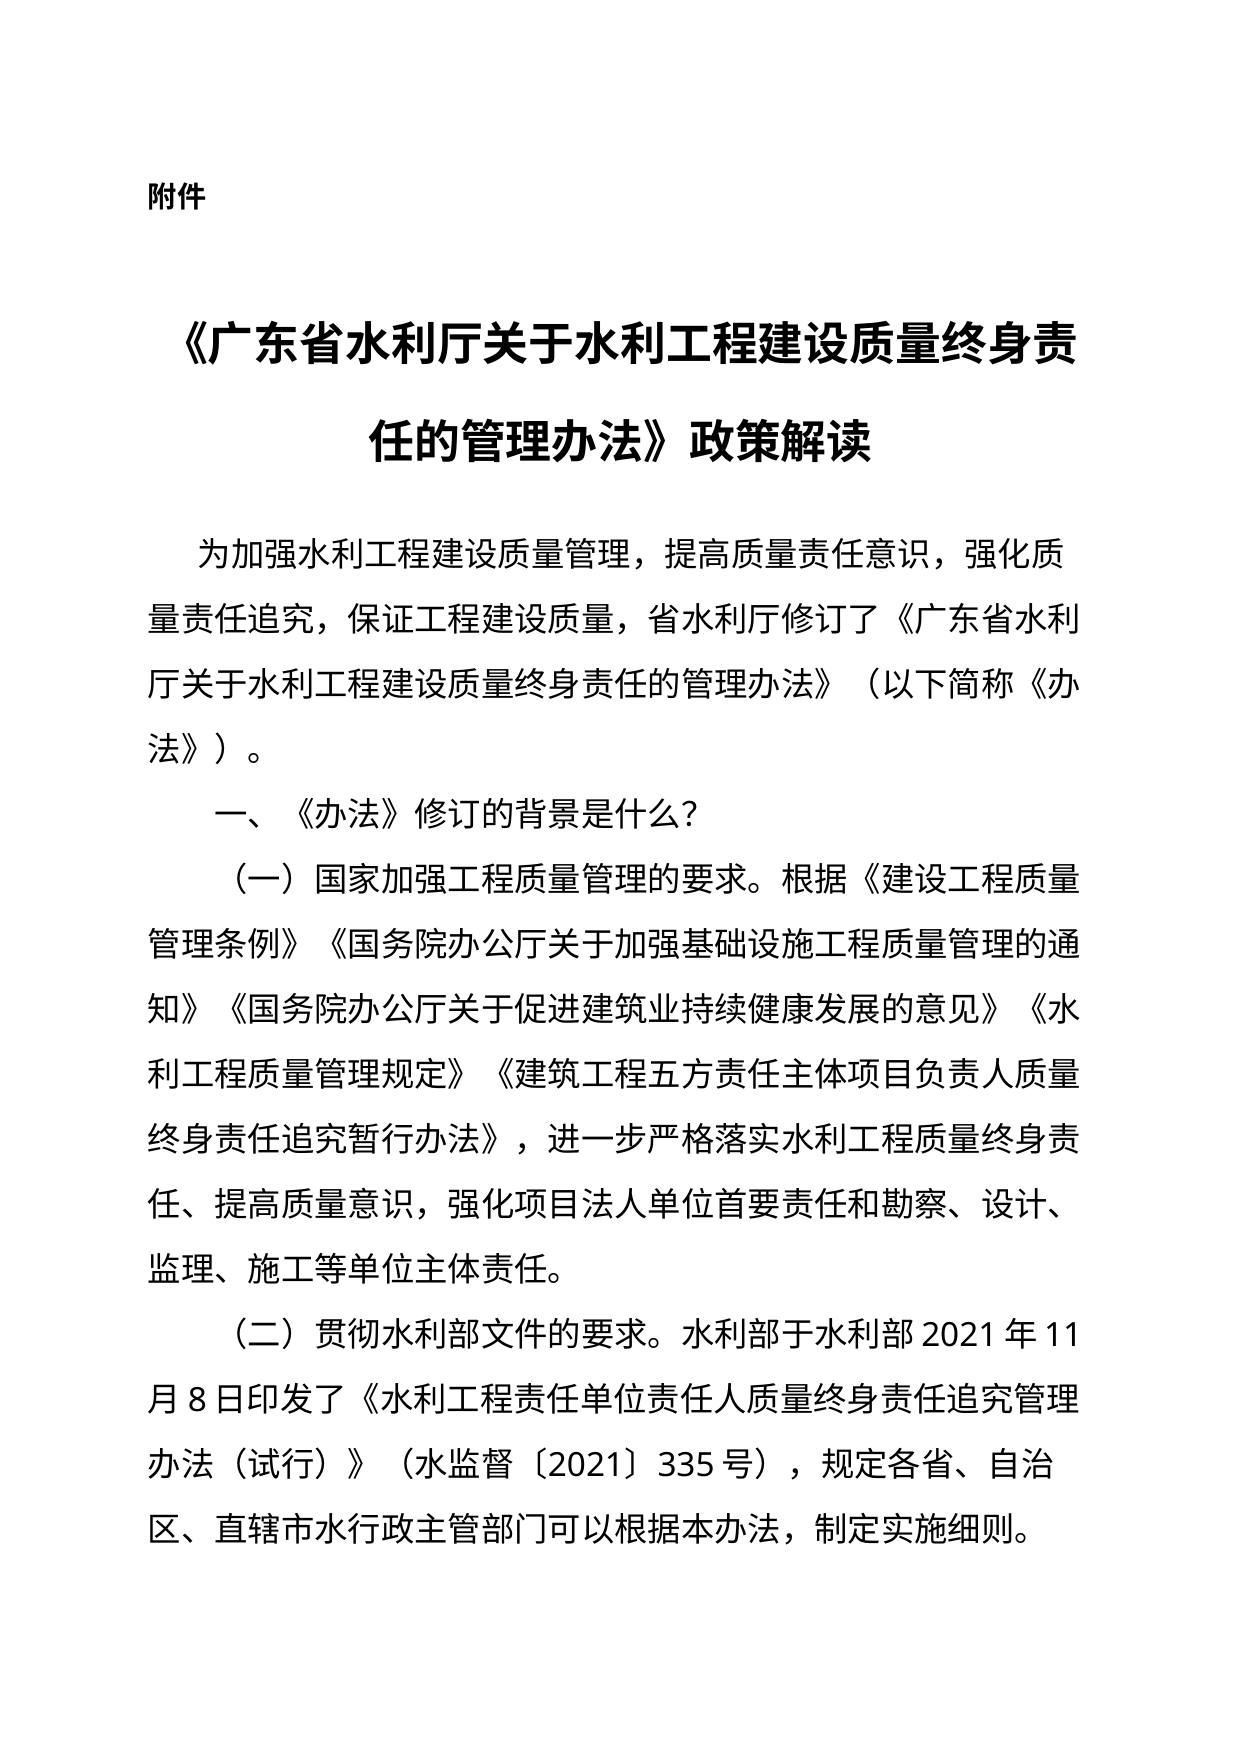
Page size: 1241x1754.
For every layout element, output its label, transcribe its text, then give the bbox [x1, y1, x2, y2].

text 一、《办法》修订的背景是什么？ [148, 779, 1093, 844]
text （一）国家加强工程质量管理的要求。根据《建设工程质量管理条例》《国务院办公厅关于加强基础设施工程质量管理的通知》《国务院办公厅关于促进建筑业持续健康发展的意见》《水利工程质量管理规定》《建筑工程五方责任主体项目负责人质量终身责任追究暂行办法》，进一步严格落实水利工程质量终身责任、提高质量意识，强化项目法人单位首要责任和勘察、设计、监理、施工等单位主体责任。 [148, 844, 1093, 1299]
text 附件 [148, 162, 1093, 227]
text （二）贯彻水利部文件的要求。水利部于水利部2021年11月8日印发了《水利工程责任单位责任人质量终身责任追究管理办法（试行）》（水监督〔2021〕335号），规定各省、自治区、直辖市水行政主管部门可以根据本办法，制定实施细则。 [148, 1299, 1093, 1559]
text 《广东省水利厅关于水利工程建设质量终身责任的管理办法》政策解读 [148, 292, 1093, 519]
text 为加强水利工程建设质量管理，提高质量责任意识，强化质量责任追究，保证工程建设质量，省水利厅修订了《广东省水利厅关于水利工程建设质量终身责任的管理办法》（以下简称《办法》）。 [148, 519, 1093, 779]
